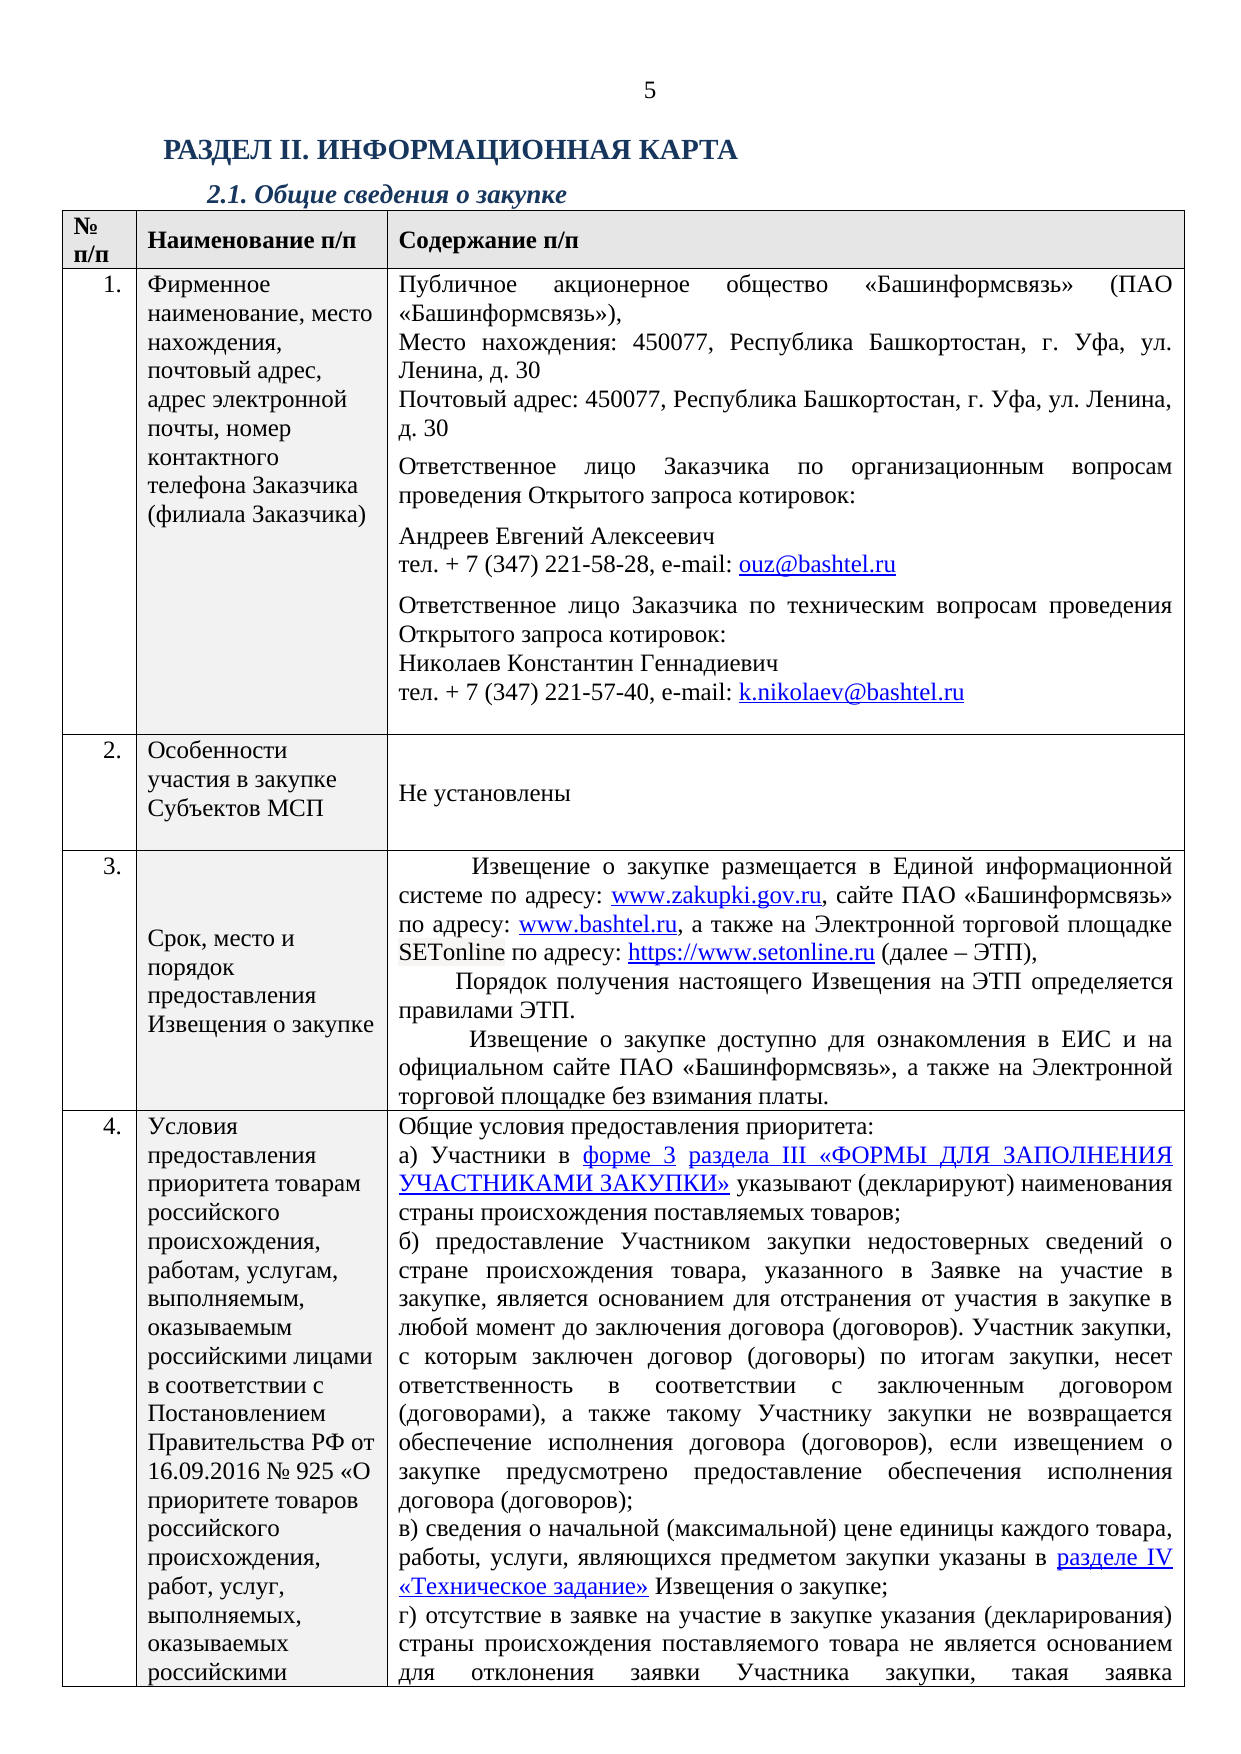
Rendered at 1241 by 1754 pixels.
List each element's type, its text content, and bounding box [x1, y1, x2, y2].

text 2.1. Общие сведения о закупке [207, 178, 1181, 210]
table_cell Не установлены [388, 735, 1184, 850]
table_header Наименование п/п [137, 211, 387, 268]
table_cell [63, 851, 136, 1110]
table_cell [388, 1111, 1184, 1686]
table_cell Срок, место и порядок предоставления Извещения о закупке [137, 851, 387, 1110]
text РАЗДЕЛ II. ИНФОРМАЦИОННАЯ КАРТА [163, 132, 1181, 166]
table_header Содержание п/п [388, 211, 1184, 268]
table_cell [137, 1111, 387, 1686]
table_cell Извещение о закупке размещается в Единой информационной системе по адресу: www.zakupki.gov.ru, сайте ПАО «Башинформсвязь» по адресу: www.bashtel.ru, а также на Электронной торговой площадке SETonline по адресу: https://www.setonline.ru (далее – ЭТП), Порядок получения настоящего Извещения на ЭТП определяется правилами ЭТП. Извещение о закупке доступно для ознакомления в ЕИС и на официальном сайте ПАО «Башинформсвязь», а также на Электронной торговой площадке без взимания платы. [388, 851, 1184, 1110]
table_header № п/п [63, 211, 136, 268]
table_cell Особенности участия в закупке Субъектов МСП [137, 735, 387, 850]
table_cell [63, 269, 136, 734]
table_cell [63, 735, 136, 850]
table_cell [63, 1111, 136, 1686]
table_cell Публичное акционерное общество «Башинформсвязь» (ПАО «Башинформсвязь»), Место нахождения: 450077, Республика Башкортостан, г. Уфа, ул. Ленина, д. 30 Почтовый адрес: 450077, Республика Башкортостан, г. Уфа, ул. Ленина, д. 30 Ответственное лицо Заказчика по организационным вопросам проведения Открытого запроса котировок: Андреев Евгений Алексеевич тел. + 7 (347) 221-58-28, e-mail: ouz@bashtel.ru Ответственное лицо Заказчика по техническим вопросам проведения Открытого запроса котировок: Николаев Константин Геннадиевич тел. + 7 (347) 221-57-40, e-mail: k.nikolaev@bashtel.ru [388, 269, 1184, 734]
table_cell Фирменное наименование, место нахождения, почтовый адрес, адрес электронной почты, номер контактного телефона Заказчика (филиала Заказчика) [137, 269, 387, 734]
